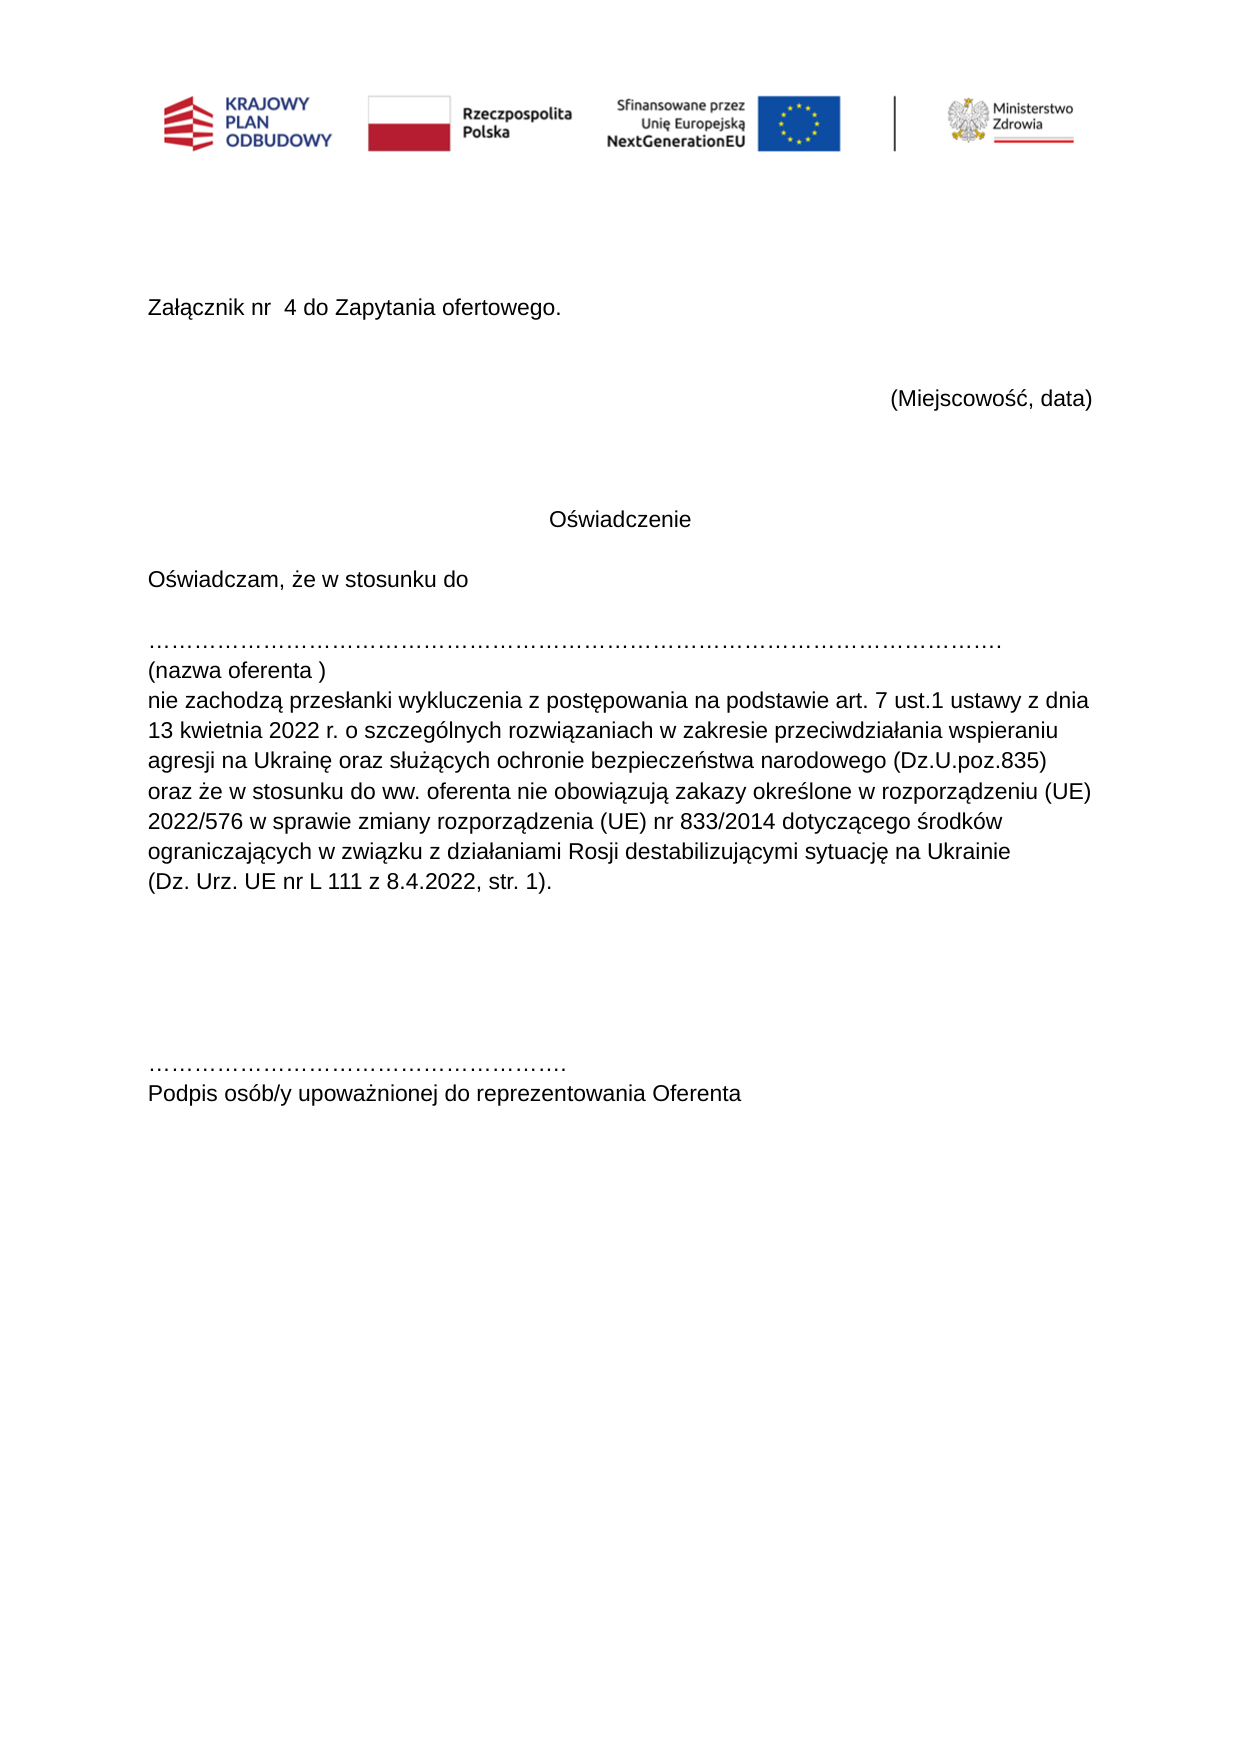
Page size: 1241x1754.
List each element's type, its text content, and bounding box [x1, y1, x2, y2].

text (nazwa oferenta ) [148, 657, 1093, 683]
text nie zachodzą przesłanki wykluczenia z postępowania na podstawie art. 7 ust.1 ustawy z dnia 13 kwietnia 2022 r. o szczególnych rozwiązaniach w zakresie przeciwdziałania wspieraniu agresji na Ukrainę oraz służących ochronie bezpieczeństwa narodowego (Dz.U.poz.835) oraz że w stosunku do ww. oferenta nie obowiązują zakazy określone w rozporządzeniu (UE) 2022/576 w sprawie zmiany rozporządzenia (UE) nr 833/2014 dotyczącego środków ograniczających w związku z działaniami Rosji destabilizującymi sytuację na Ukrainie (Dz. Urz. UE nr L 111 z 8.4.2022, str. 1). [148, 687, 1093, 895]
text (Miejscowość, data) [148, 385, 1093, 411]
text Oświadczenie [148, 506, 1093, 532]
text ………………………………………………. [148, 1049, 1093, 1076]
picture [147, 73, 1093, 168]
text Podpis osób/y upoważnionej do reprezentowania Oferenta [148, 1080, 1093, 1106]
text Oświadczam, że w stosunku do [148, 566, 1093, 593]
text Załącznik nr 4 do Zapytania ofertowego. [148, 294, 1093, 321]
text …………………………………………………………………………………………………. [148, 627, 1093, 653]
